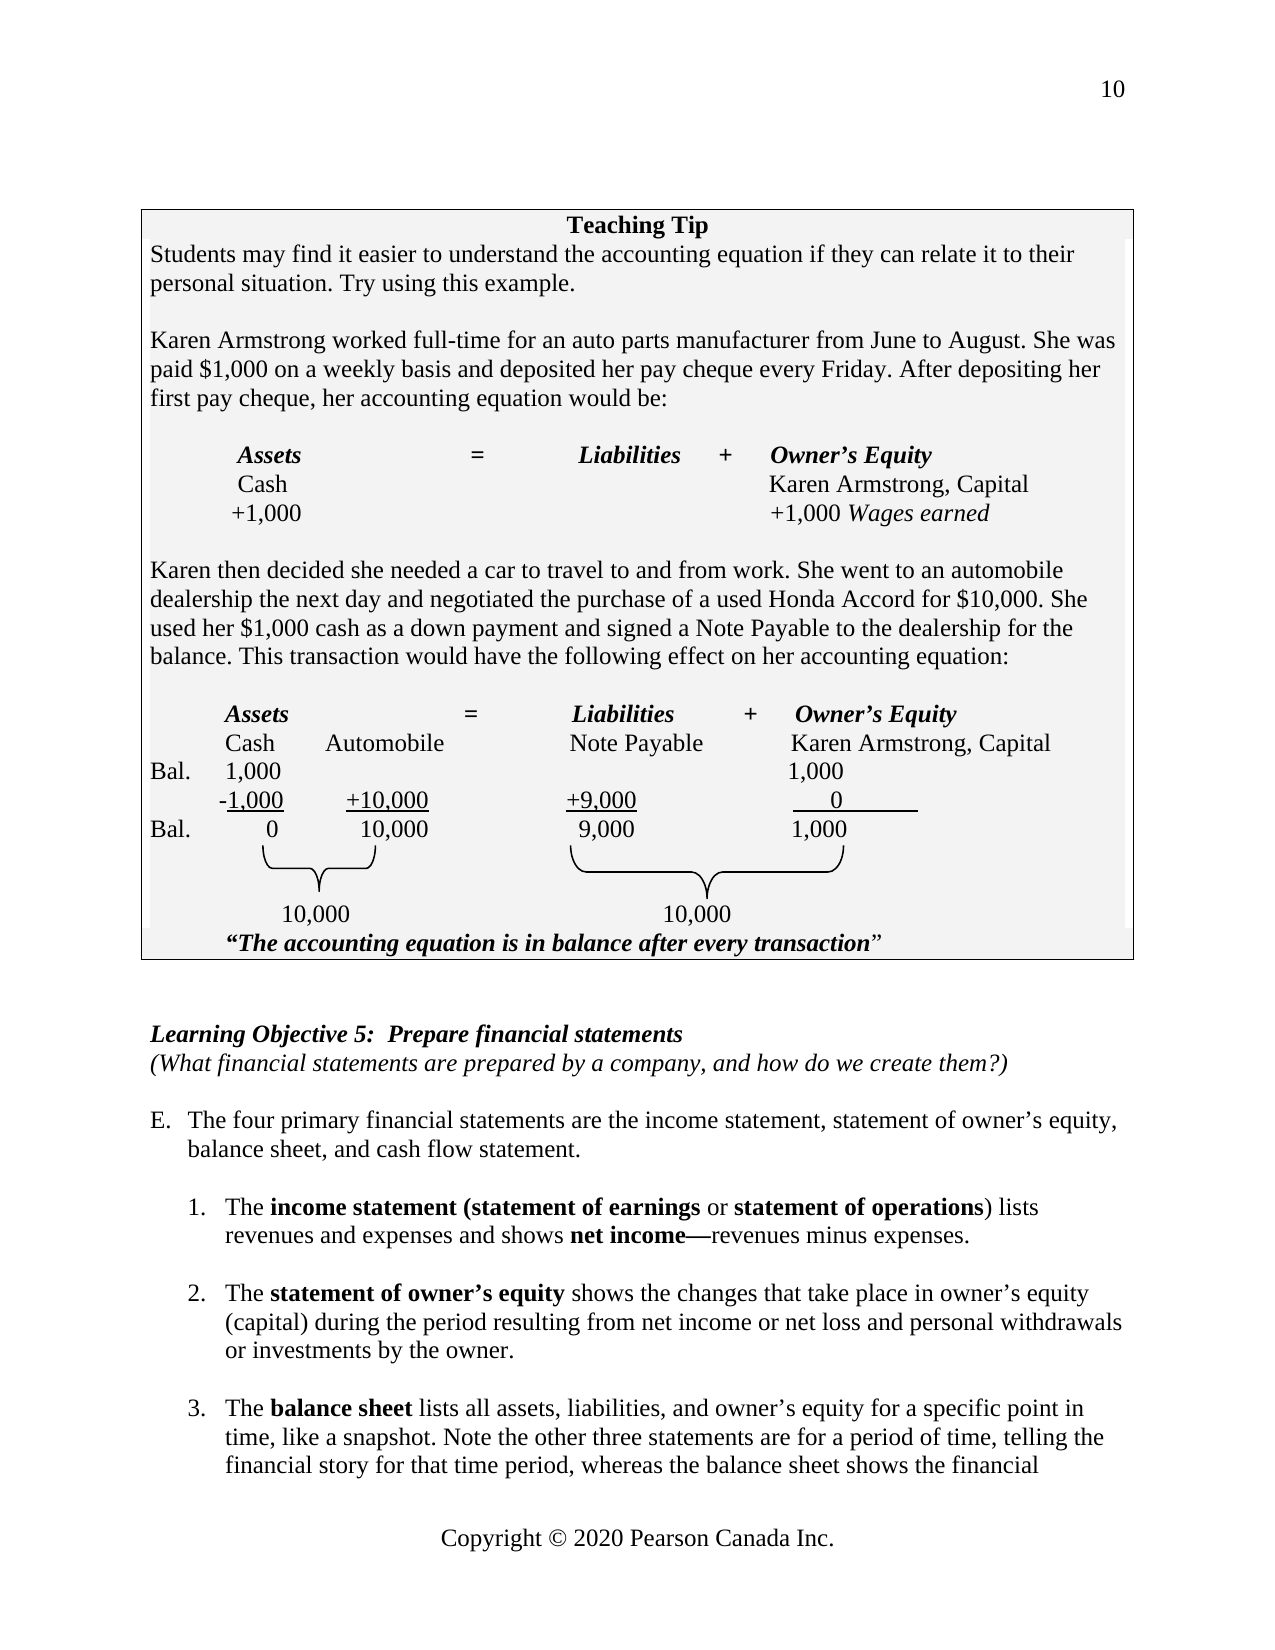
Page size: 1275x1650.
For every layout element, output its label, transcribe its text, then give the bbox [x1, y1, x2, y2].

text +1,000 +1,000 Wages earned [150, 498, 1125, 526]
text Assets = Liabilities + Owner’s Equity [150, 440, 1125, 469]
text Bal. 1,000 1,000 [150, 756, 1125, 785]
text Students may find it easier to understand the accounting equation if they can relate it to their personal situation. Try using this example. [150, 239, 1125, 296]
text 10,000 10,000 [150, 899, 1125, 927]
text Cash Automobile Note Payable Karen Armstrong, Capital [150, 728, 1125, 756]
text Karen then decided she needed a car to travel to and from work. She went to an automobile dealership the next day and negotiated the purchase of a used Honda Accord for $10,000. She used her $1,000 cash as a down payment and signed a Note Payable to the dealership for the balance. This transaction would have the following effect on her accounting equation: [150, 555, 1125, 670]
text Learning Objective 5: Prepare financial statements [150, 1019, 1125, 1048]
text 2. The statement of owner’s equity shows the changes that take place in owner’s equity (capital) during the period resulting from net income or net loss and personal withdrawals or investments by the owner. [187, 1278, 1125, 1364]
text Karen Armstrong worked full-time for an auto parts manufacturer from June to August. She was paid $1,000 on a weekly basis and deposited her pay cheque every Friday. After depositing her first pay cheque, her accounting equation would be: [150, 325, 1125, 411]
text -1,000 +10,000 +9,000 0 [150, 785, 1125, 814]
text Teaching Tip [142, 210, 1133, 239]
text E. The four primary financial statements are the income statement, statement of owner’s equity, balance sheet, and cash flow statement. [150, 1106, 1125, 1163]
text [187, 1393, 1125, 1479]
text 1. The income statement (statement of earnings or statement of operations) lists revenues and expenses and shows net income—revenues minus expenses. [187, 1192, 1125, 1249]
text (What financial statements are prepared by a company, and how do we create them?) [150, 1048, 1125, 1077]
text Assets = Liabilities + Owner’s Equity [150, 699, 1125, 728]
text Cash Karen Armstrong, Capital [150, 469, 1125, 498]
text Bal. 0 10,000 9,000 1,000 [150, 814, 1125, 843]
text “The accounting equation is in balance after every transaction” [142, 927, 1133, 959]
